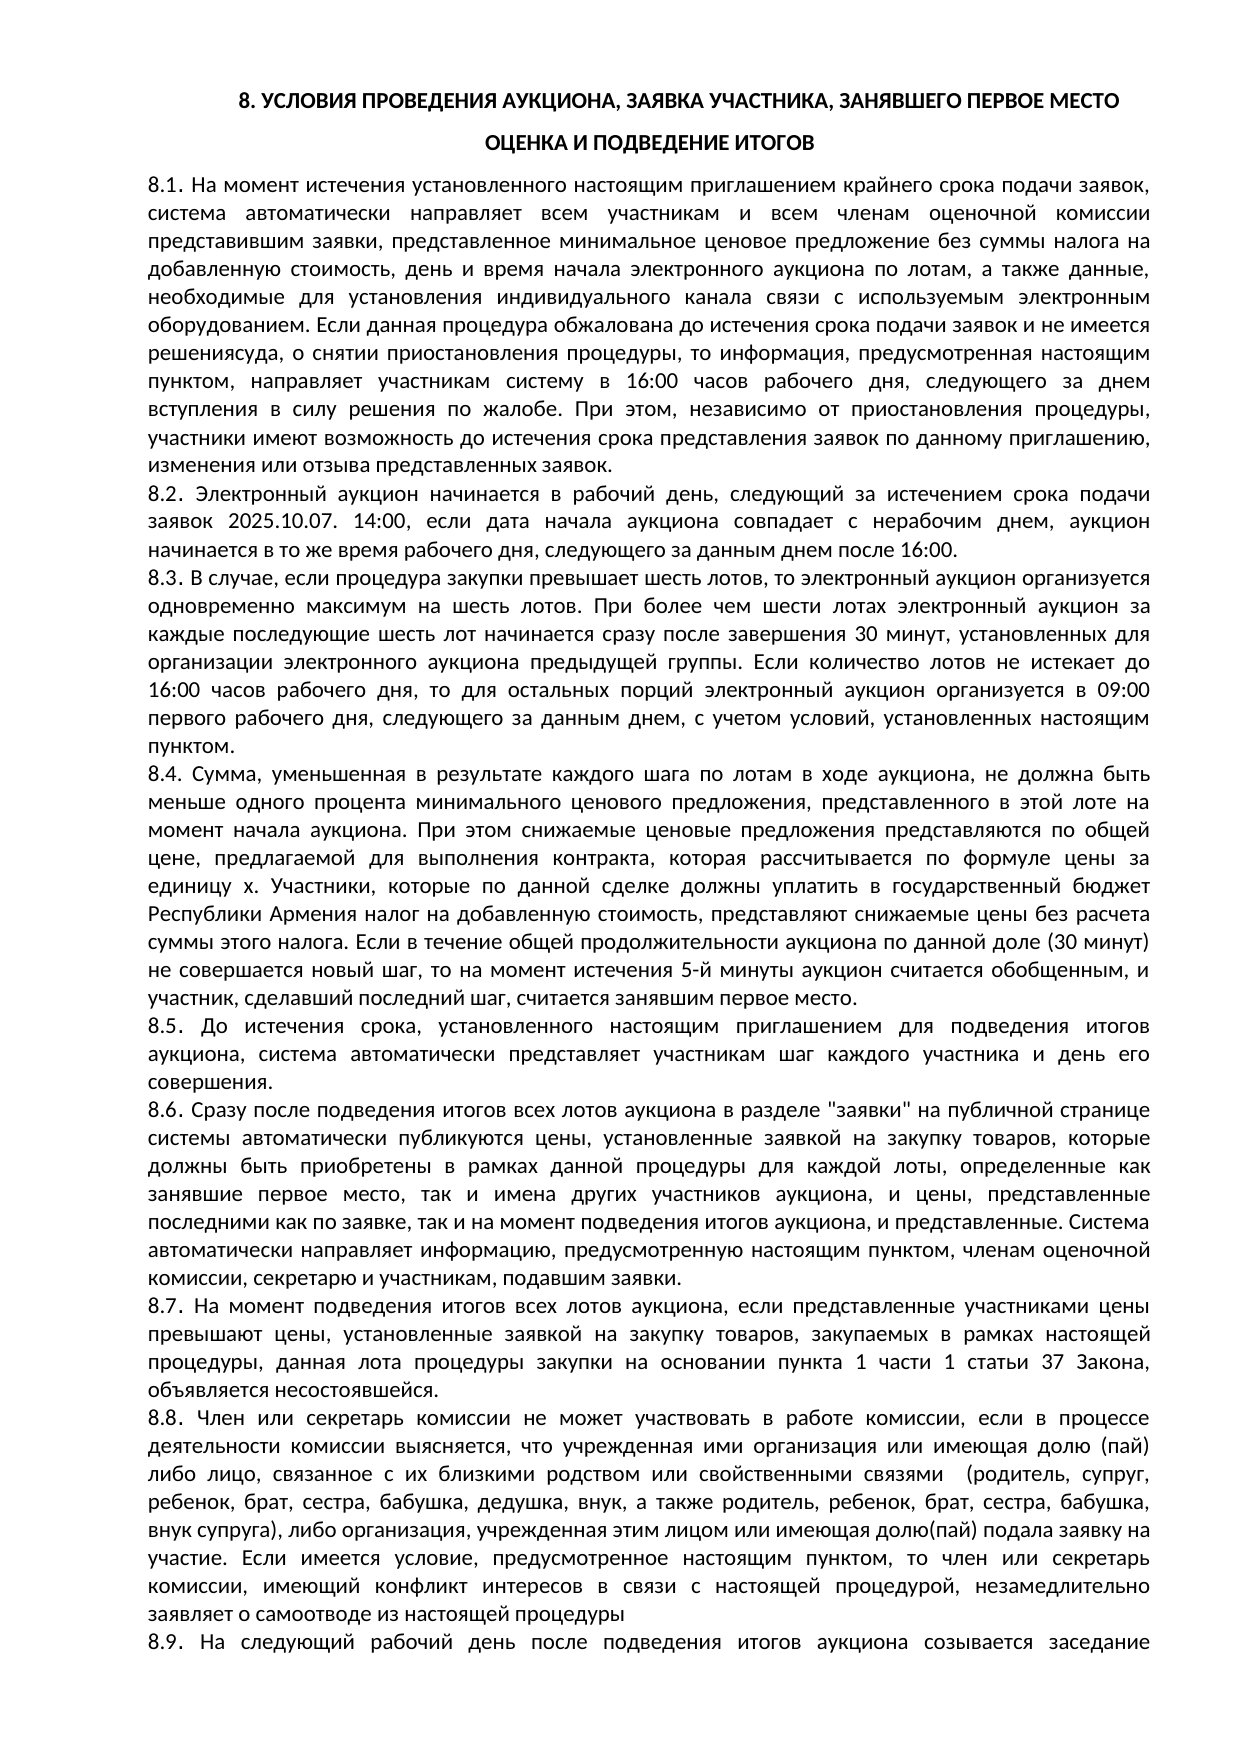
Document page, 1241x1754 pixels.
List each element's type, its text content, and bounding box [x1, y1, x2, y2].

text 8.4. Сумма, уменьшенная в результате каждого шага по лотам в ходе аукциона, не должна быть меньше одного процента минимального ценового предложения, представленного в этой лоте на момент начала аукциона. При этом снижаемые ценовые предложения представляются по общей цене, предлагаемой для выполнения контракта, которая рассчитывается по формуле цены за единицу x. Участники, которые по данной сделке должны уплатить в государственный бюджет Республики Армения налог на добавленную стоимость, представляют снижаемые цены без расчета суммы этого налога. Если в течение общей продолжительности аукциона по данной доле (30 минут) не совершается новый шаг, то на момент истечения 5-й минуты аукцион считается обобщенным, и участник, сделавший последний шаг, считается занявшим первое место. [148, 759, 1152, 1011]
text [148, 1627, 1152, 1656]
text 8.8․ Член или секретарь комиссии не может участвовать в работе комиссии, если в процессе деятельности комиссии выясняется, что учрежденная ими организация или имеющая долю (пай) либо лицо, связанное с их близкими родством или свойственными связями (родитель, супруг, ребенок, брат, сестра, бабушка, дедушка, внук, а также родитель, ребенок, брат, сестра, бабушка, внук супруга), либо организация, учрежденная этим лицом или имеющая долю(пай) подала заявку на участие. Если имеется условие, предусмотренное настоящим пунктом, то член или секретарь комиссии, имеющий конфликт интересов в связи с настоящей процедурой, незамедлительно заявляет о самоотводе из настоящей процедуры [148, 1403, 1152, 1627]
text 8.2․ Электронный аукцион начинается в рабочий день, следующий за истечением срока подачи заявок 2025.10.07. 14:00 , если дата начала аукциона совпадает с нерабочим днем, аукцион начинается в то же время рабочего дня, следующего за данным днем после 16:00. [148, 479, 1152, 563]
text 8.7․ На момент подведения итогов всех лотов аукциона, если представленные участниками цены превышают цены, установленные заявкой на закупку товаров, закупаемых в рамках настоящей процедуры, данная лота процедуры закупки на основании пункта 1 части 1 статьи 37 Закона, объявляется несостоявшейся. [148, 1291, 1152, 1403]
text 8.1․ На момент истечения установленного настоящим приглашением крайнего срока подачи заявок, система автоматически направляет всем участникам и всем членам оценочной комиссии представившим заявки, представленное минимальное ценовое предложение без суммы налога на добавленную стоимость, день и время начала электронного аукциона по лотам, а также данные, необходимые для установления индивидуального канала связи с используемым электронным оборудованием. Если данная процедура обжалована до истечения срока подачи заявок и не имеется решениясуда, о снятии приостановления процедуры, то информация, предусмотренная настоящим пунктом, направляет участникам систему в 16:00 часов рабочего дня, следующего за днем вступления в силу решения по жалобе. При этом, независимо от приостановления процедуры, участники имеют возможность до истечения срока представления заявок по данному приглашению, изменения или отзыва представленных заявок. [148, 170, 1152, 479]
text 8. УСЛОВИЯ ПРОВЕДЕНИЯ АУКЦИОНА, ЗАЯВКА УЧАСТНИКА, ЗАНЯВШЕГО ПЕРВОЕ МЕСТО ОЦЕНКА И ПОДВЕДЕНИЕ ИТОГОВ [148, 86, 1152, 156]
text 8.6․ Сразу после подведения итогов всех лотов аукциона в разделе "заявки" на публичной странице системы автоматически публикуются цены, установленные заявкой на закупку товаров, которые должны быть приобретены в рамках данной процедуры для каждой лоты, определенные как занявшие первое место, так и имена других участников аукциона, и цены, представленные последними как по заявке, так и на момент подведения итогов аукциона, и представленные. Система автоматически направляет информацию, предусмотренную настоящим пунктом, членам оценочной комиссии, секретарю и участникам, подавшим заявки. [148, 1095, 1152, 1291]
text 8.5․ До истечения срока, установленного настоящим приглашением для подведения итогов аукциона, система автоматически представляет участникам шаг каждого участника и день его совершения. [148, 1011, 1152, 1095]
text 8.3․ В случае, если процедура закупки превышает шесть лотов, то электронный аукцион организуется одновременно максимум на шесть лотов. При более чем шести лотах электронный аукцион за каждые последующие шесть лот начинается сразу после завершения 30 минут, установленных для организации электронного аукциона предыдущей группы. Если количество лотов не истекает до 16:00 часов рабочего дня, то для остальных порций электронный аукцион организуется в 09:00 первого рабочего дня, следующего за данным днем, с учетом условий, установленных настоящим пунктом. [148, 563, 1152, 759]
